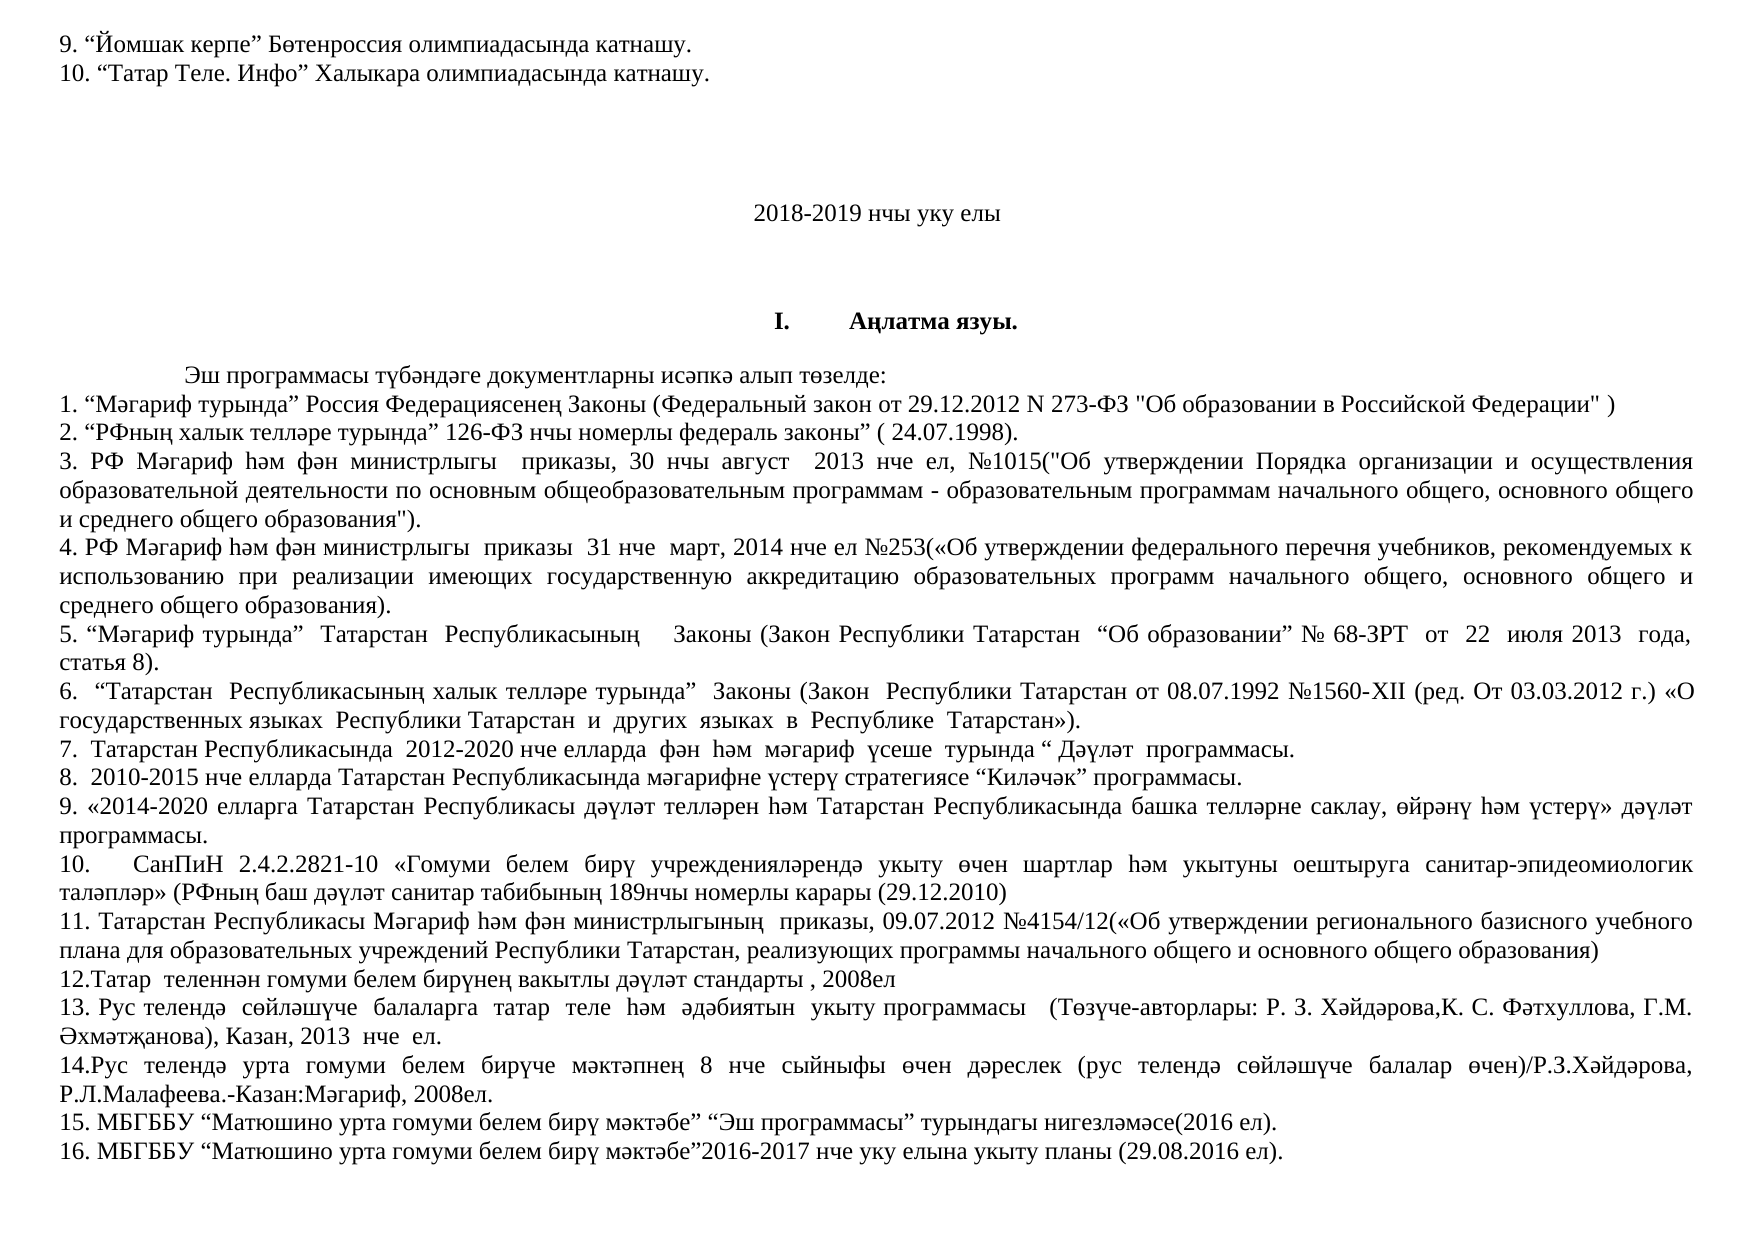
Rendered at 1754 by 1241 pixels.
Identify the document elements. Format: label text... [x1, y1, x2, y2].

text 16. МБГББУ “Матюшино урта гомуми белем бирү мәктәбе”2016-2017 нче уку елына укыту планы (29.08.2016 ел). [59, 1136, 1695, 1165]
text 14.Рус телендә урта гомуми белем бирүче мәктәпнең 8 нче сыйныфы өчен дәреслек (рус телендә сөйләшүче балалар өчен)/Р.З.Хәйдәрова, Р.Л.Малафеева.-Казан:Мәгариф, 2008ел. [59, 1050, 1695, 1107]
text 9. «2014-2020 елларга Татарстан Республикасы дәүләт телләрен һәм Татарстан Республикасында башка телләрне саклау, өйрәнү һәм үстерү» дәүләт программасы. [59, 791, 1695, 849]
text 8. 2010-2015 нче елларда Татарстан Республикасында мәгарифне үстерү стратегиясе “Киләчәк” программасы. [59, 762, 1695, 791]
text 15. МБГББУ “Матюшино урта гомуми белем бирү мәктәбе” “Эш программасы” турындагы нигезләмәсе(2016 ел). [59, 1107, 1695, 1136]
list Аңлатма язуы. [97, 306, 1695, 335]
text 10. СанПиН 2.4.2.2821-10 «Гомуми белем бирү учрежденияләрендә укыту өчен шартлар һәм укытуны оештыруга санитар-эпидеомиологик таләпләр» (РФның баш дәүләт санитар табибының 189нчы номерлы карары (29.12.2010) [59, 849, 1695, 906]
text 4. РФ Мәгариф һәм фән министрлыгы приказы 31 нче март, 2014 нче ел №253(«Об утверждении федерального перечня учебников, рекомендуемых к использованию при реализации имеющих государственную аккредитацию образовательных программ начального общего, основного общего и среднего общего образования). [59, 532, 1695, 619]
text 1. “Мәгариф турында” Россия Федерациясенең Законы (Федеральный закон от 29.12.2012 N 273-ФЗ "Об образовании в Российской Федерации" ) [59, 389, 1695, 417]
text 2018-2019 нчы уку елы [59, 198, 1695, 227]
text 7. Татарстан Республикасында 2012-2020 нче елларда фән һәм мәгариф үсеше турында “ Дәүләт программасы. [59, 734, 1695, 762]
text 11. Татарстан Республикасы Мәгариф һәм фән министрлыгының приказы, 09.07.2012 №4154/12(«Об утверждении регионального базисного учебного плана для образовательных учреждений Республики Татарстан, реализующих программы начального общего и основного общего образования) [59, 906, 1695, 964]
text 9. “Йомшак керпе” Бөтенроссия олимпиадасында катнашу. [59, 29, 1695, 58]
text 3. РФ Мәгариф һәм фән министрлыгы приказы, 30 нчы август 2013 нче ел, №1015("Об утверждении Порядка организации и осуществления образовательной деятельности по основным общеобразовательным программам - образовательным программам начального общего, основного общего и среднего общего образования"). [59, 446, 1695, 532]
text 6. “Татарстан Республикасының халык телләре турында” Законы (Закон Республики Татарстан от 08.07.1992 №1560-XII (ред. От 03.03.2012 г.) «О государственных языках Республики Татарстан и других языках в Республике Татарстан»). [59, 676, 1695, 734]
text 12.Татар теленнән гомуми белем бирүнең вакытлы дәүләт стандарты , 2008ел [59, 964, 1695, 992]
text Эш программасы түбәндәге документларны исәпкә алып төзелде: [59, 360, 1695, 389]
text 10. “Татар Теле. Инфо” Халыкара олимпиадасында катнашу. [59, 58, 1695, 87]
text 2. “РФның халык телләре турында” 126-ФЗ нчы номерлы федераль законы” ( 24.07.1998). [59, 417, 1695, 446]
text 13. Рус телендә сөйләшүче балаларга татар теле һәм әдәбиятын укыту программасы (Төзүче-авторлары: Р. З. Хәйдәрова,К. С. Фәтхуллова, Г.М. Әхмәтҗанова), Казан, 2013 нче ел. [59, 992, 1695, 1050]
text 5. “Мәгариф турында” Татарстан Республикасының Законы (Закон Республики Татарстан “Об образовании” № 68-ЗРТ от 22 июля 2013 года, статья 8). [59, 619, 1695, 676]
